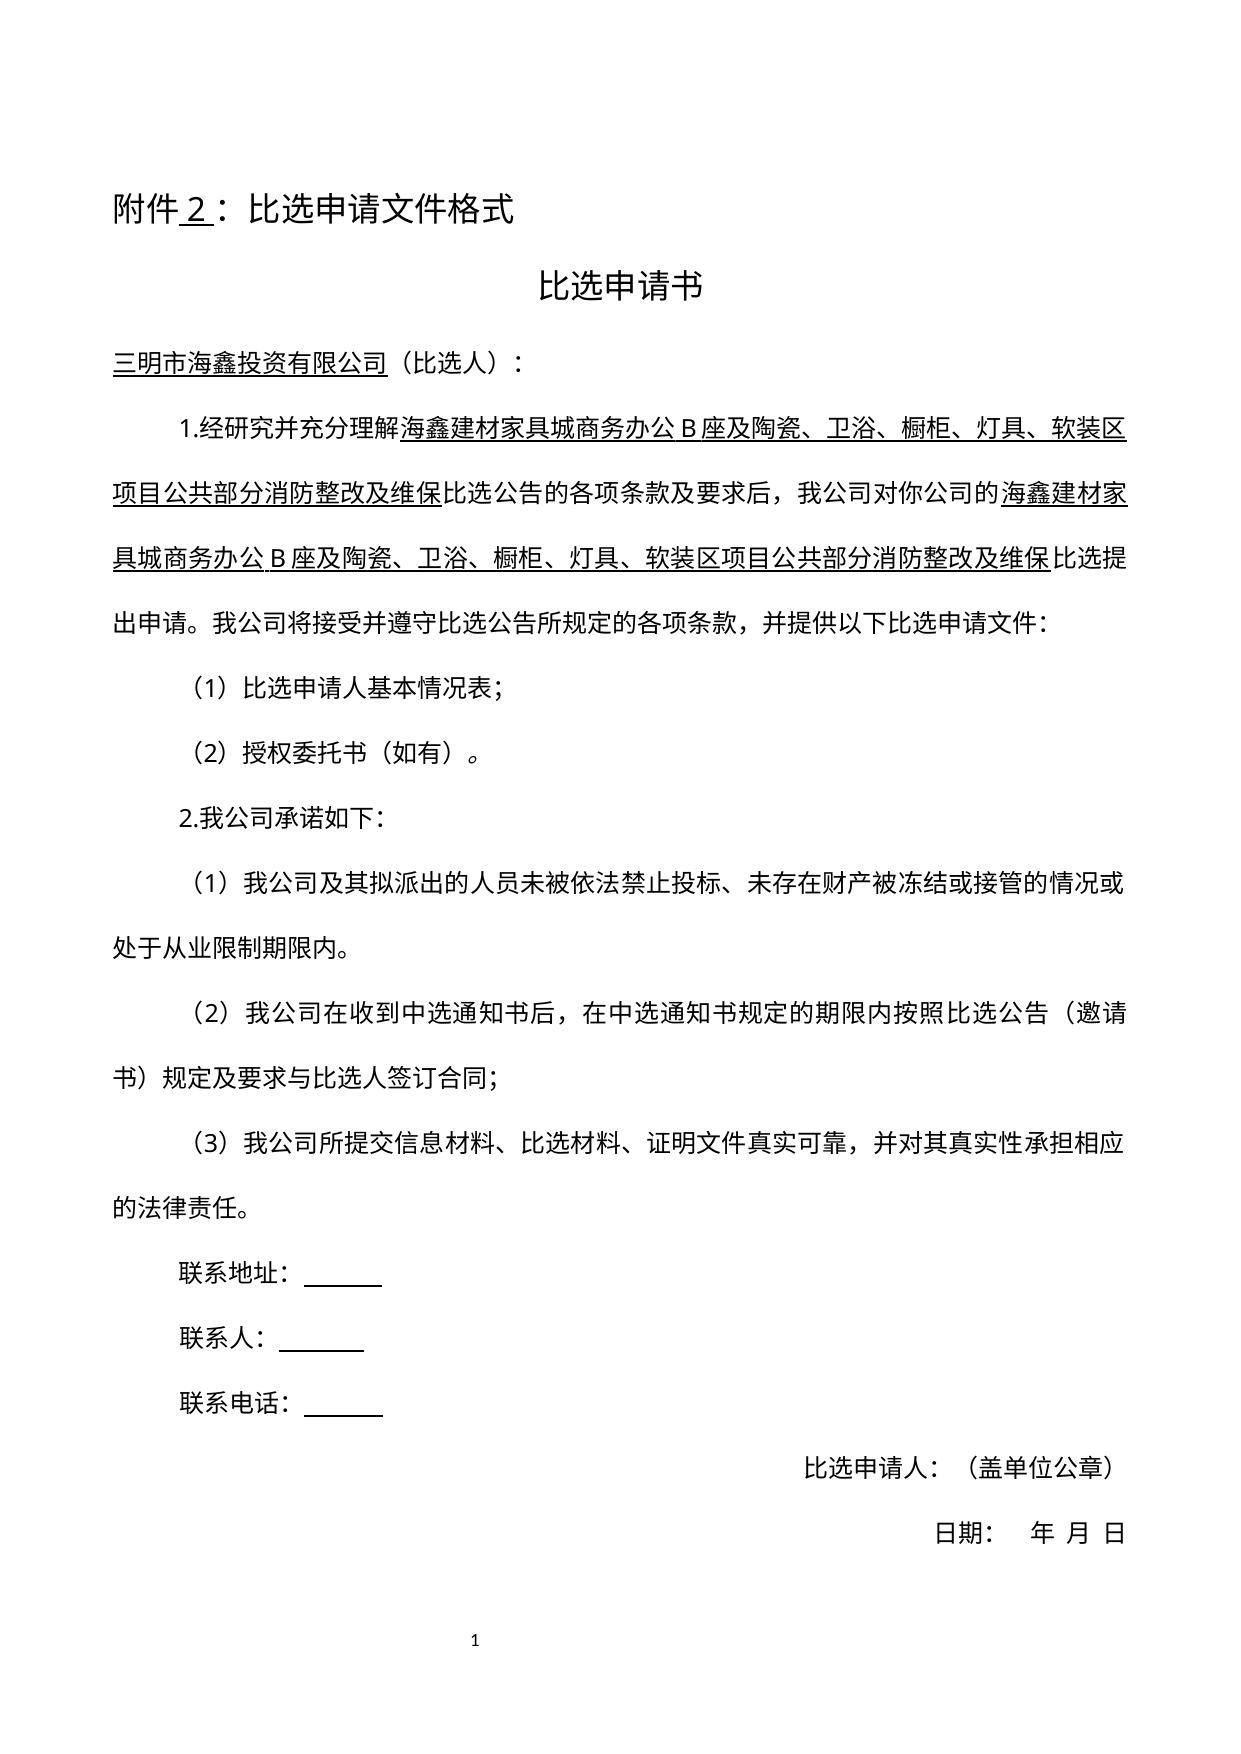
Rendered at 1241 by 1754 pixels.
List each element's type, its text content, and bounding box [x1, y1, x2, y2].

text （3）我公司所提交信息材料、比选材料、证明文件真实可靠，并对其真实性承担相应的法律责任。 [112, 1109, 1128, 1239]
text 联系地址： [112, 1239, 1128, 1304]
text 日期： 年 月 日 [112, 1499, 1128, 1564]
text 联系电话： [112, 1369, 1128, 1434]
text 1.经研究并充分理解海鑫建材家具城商务办公B座及陶瓷、卫浴、橱柜、灯具、软装区项目公共部分消防整改及维保比选公告的各项条款及要求后，我公司对你公司的海鑫建材家具城商务办公B座及陶瓷、卫浴、橱柜、灯具、软装区项目公共部分消防整改及维保比选提出申请。我公司将接受并遵守比选公告所规定的各项条款，并提供以下比选申请文件： [112, 394, 1128, 654]
text （2）我公司在收到中选通知书后，在中选通知书规定的期限内按照比选公告（邀请书）规定及要求与比选人签订合同； [112, 979, 1128, 1109]
list 授权委托书（如有）。 [112, 719, 1128, 784]
text （1）我公司及其拟派出的人员未被依法禁止投标、未存在财产被冻结或接管的情况或处于从业限制期限内。 [112, 849, 1128, 979]
text 比选申请书 [112, 252, 1128, 317]
text 联系人： [112, 1304, 1128, 1369]
text 三明市海鑫投资有限公司（比选人）： [112, 329, 1128, 394]
text 比选申请人：（盖单位公章） [112, 1434, 1128, 1499]
text （1）比选申请人基本情况表； [112, 654, 1128, 719]
text 附件 2 ：比选申请文件格式 [112, 174, 1128, 239]
text 2.我公司承诺如下： [112, 784, 1128, 849]
